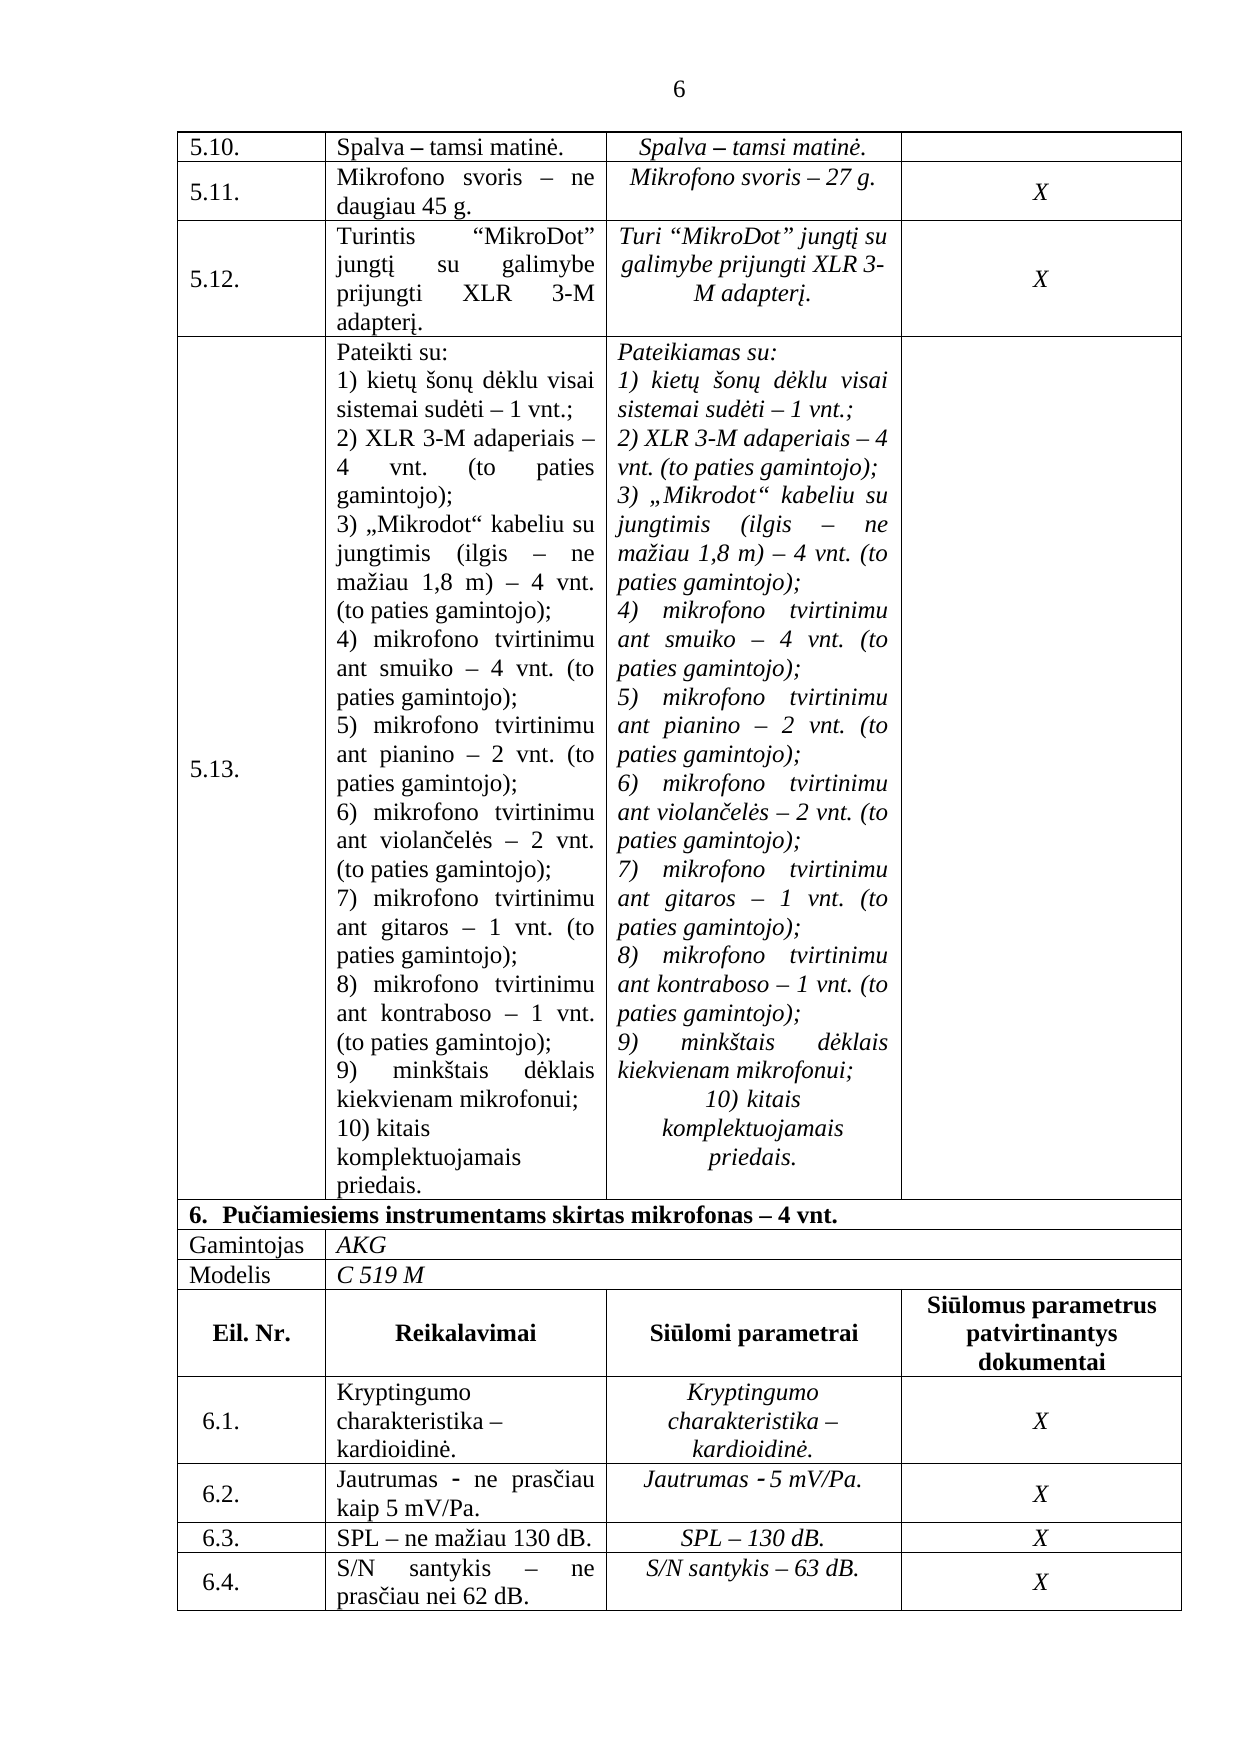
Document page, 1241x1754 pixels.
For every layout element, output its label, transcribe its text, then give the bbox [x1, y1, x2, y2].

table_cell [178, 1464, 325, 1522]
table_cell [178, 1377, 325, 1463]
table_cell Spalva – tamsi matinė. [326, 133, 606, 161]
table_cell Mikrofono svoris – 27 g. [607, 162, 901, 220]
table_cell Siūlomi parametrai [607, 1290, 901, 1376]
table_cell Turi “MikroDot” jungtį su galimybe prijungti XLR 3-M adapterį. [607, 221, 901, 336]
table_cell [178, 1553, 325, 1610]
table_cell Modelis [178, 1260, 325, 1289]
table_cell Jautrumas 5 mV/Pa. [607, 1464, 901, 1522]
table_cell Turintis “MikroDot” jungtį su galimybe prijungti XLR 3-M adapterį. [326, 221, 606, 336]
table_cell X [902, 221, 1181, 336]
table_cell SPL – 130 dB. [607, 1523, 901, 1552]
table_cell [178, 133, 325, 161]
table_cell [178, 162, 325, 220]
table_cell [178, 221, 325, 336]
table_cell [902, 133, 1181, 161]
table_cell X [902, 1464, 1181, 1522]
table_cell Spalva – tamsi matinė. [607, 133, 901, 161]
table_cell S/N santykis – 63 dB. [607, 1553, 901, 1610]
table_cell Eil. Nr. [178, 1290, 325, 1376]
table_cell Pateikti su: 1) kietų šonų dėklu visai sistemai sudėti – 1 vnt.; 2) XLR 3-M adaperiais – 4 vnt. (to paties gamintojo); 3) „Mikrodot“ kabeliu su jungtimis (ilgis – ne mažiau 1,8 m) – 4 vnt. (to paties gamintojo); 4) mikrofono tvirtinimu ant smuiko – 4 vnt. (to paties gamintojo); 5) mikrofono tvirtinimu ant pianino – 2 vnt. (to paties gamintojo); 6) mikrofono tvirtinimu ant violančelės – 2 vnt. (to paties gamintojo); 7) mikrofono tvirtinimu ant gitaros – 1 vnt. (to paties gamintojo); 8) mikrofono tvirtinimu ant kontraboso – 1 vnt. (to paties gamintojo); 9) minkštais dėklais kiekvienam mikrofonui; 10) kitais komplektuojamais priedais. [326, 337, 606, 1199]
table_cell Mikrofono svoris – ne daugiau 45 g. [326, 162, 606, 220]
table_cell S/N santykis – ne prasčiau nei 62 dB. [326, 1553, 606, 1610]
table_cell Siūlomus parametrus patvirtinantys dokumentai [902, 1290, 1181, 1376]
table_cell Pateikiamas su: 1) kietų šonų dėklu visai sistemai sudėti – 1 vnt.; 2) XLR 3-M adaperiais – 4 vnt. (to paties gamintojo); 3) „Mikrodot“ kabeliu su jungtimis (ilgis – ne mažiau 1,8 m) – 4 vnt. (to paties gamintojo); 4) mikrofono tvirtinimu ant smuiko – 4 vnt. (to paties gamintojo); 5) mikrofono tvirtinimu ant pianino – 2 vnt. (to paties gamintojo); 6) mikrofono tvirtinimu ant violančelės – 2 vnt. (to paties gamintojo); 7) mikrofono tvirtinimu ant gitaros – 1 vnt. (to paties gamintojo); 8) mikrofono tvirtinimu ant kontraboso – 1 vnt. (to paties gamintojo); 9) minkštais dėklais kiekvienam mikrofonui; 10) kitais komplektuojamais priedais. [607, 337, 901, 1199]
table_cell X [902, 1523, 1181, 1552]
table_cell X [902, 1553, 1181, 1610]
table_cell SPL – ne mažiau 130 dB. [326, 1523, 606, 1552]
table_cell AKG [326, 1230, 1181, 1259]
table_cell X [902, 162, 1181, 220]
table_cell Pučiamiesiems instrumentams skirtas mikrofonas – 4 vnt. [178, 1200, 1181, 1229]
table_cell Kryptingumo charakteristika – kardioidinė. [326, 1377, 606, 1463]
table_cell Kryptingumo charakteristika – kardioidinė. [607, 1377, 901, 1463]
table_cell Gamintojas [178, 1230, 325, 1259]
table_cell Jautrumas ne prasčiau kaip 5 mV/Pa. [326, 1464, 606, 1522]
table_cell X [902, 1377, 1181, 1463]
table_cell [178, 1523, 325, 1552]
table_cell [902, 337, 1181, 1199]
table_cell [178, 337, 325, 1199]
table_cell Reikalavimai [326, 1290, 606, 1376]
table_cell C 519 M [326, 1260, 1181, 1289]
